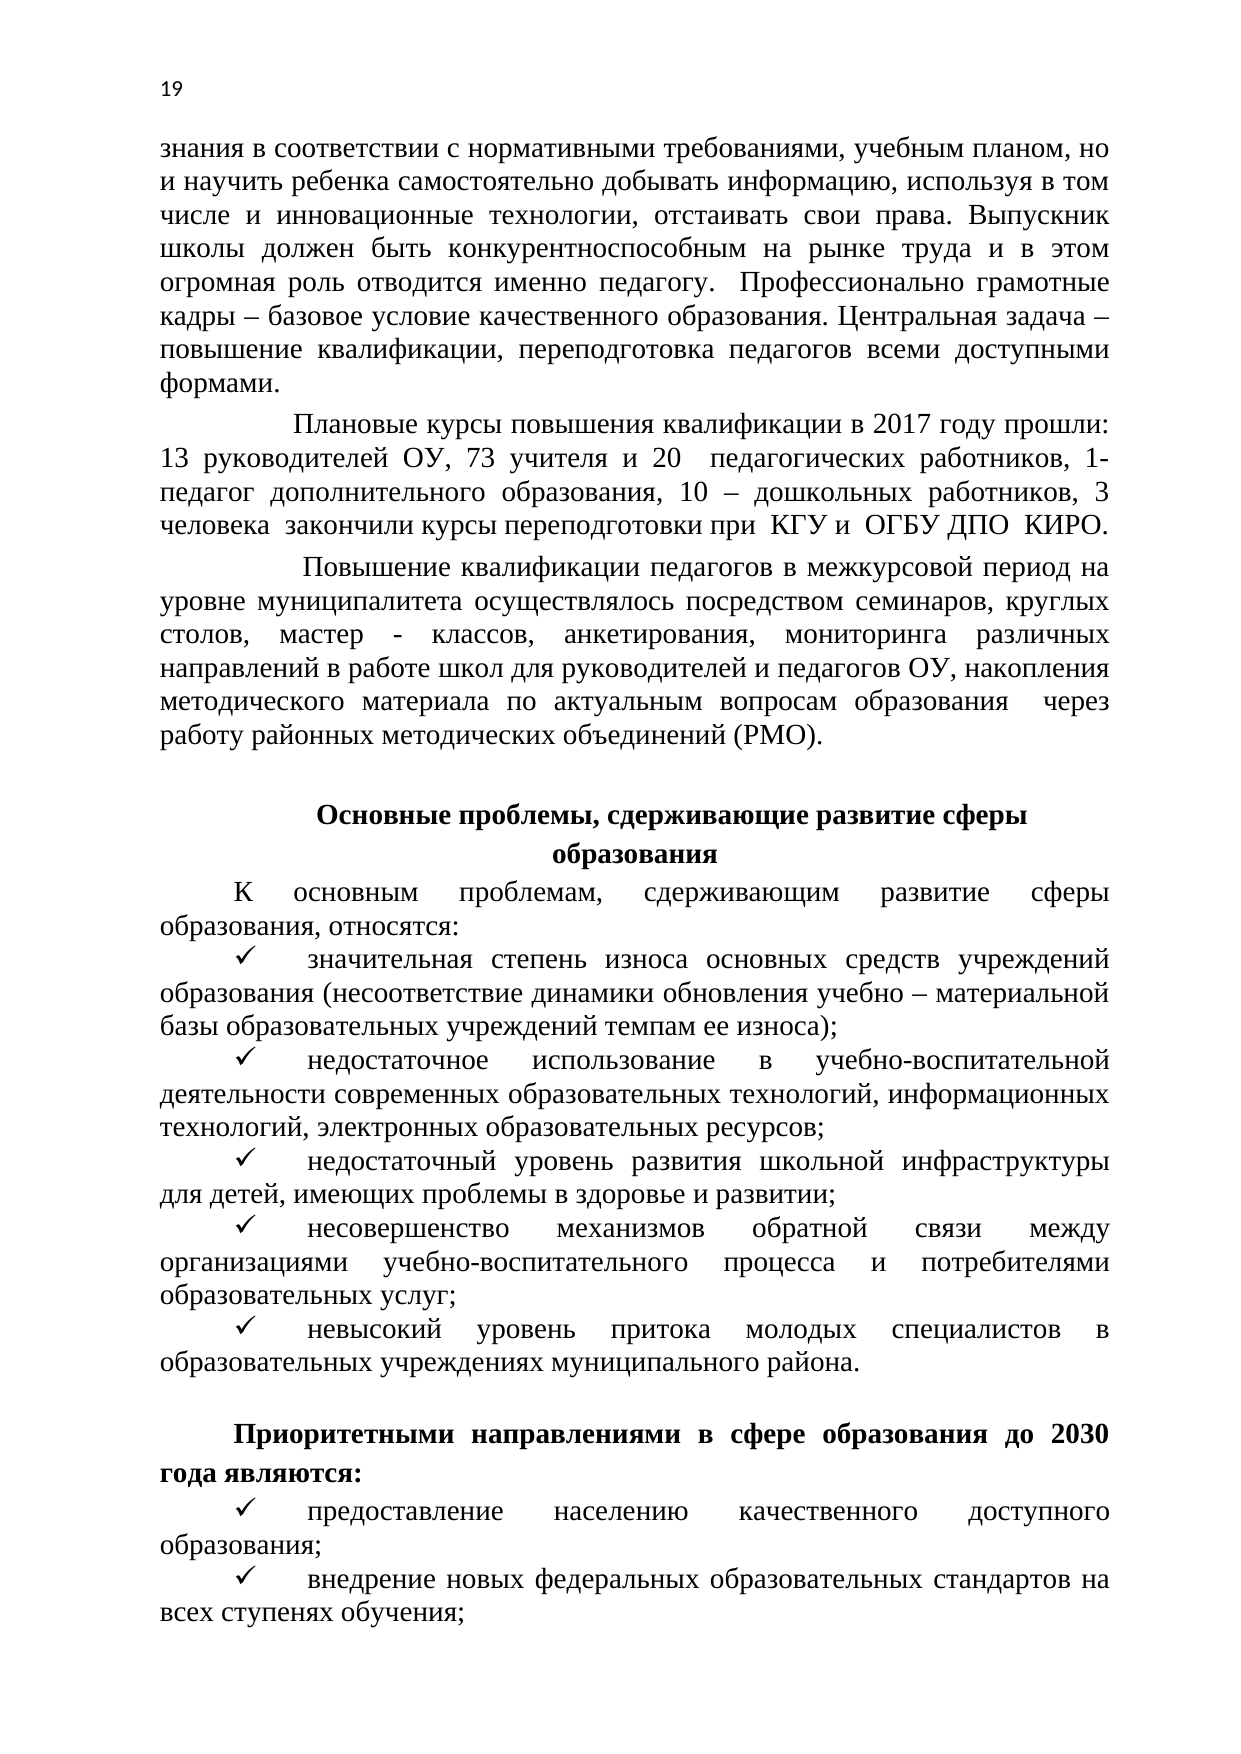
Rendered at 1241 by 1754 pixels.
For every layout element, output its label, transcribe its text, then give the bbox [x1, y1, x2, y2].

list несовершенство механизмов обратной связи между организациями учебно-воспитательного процесса и потребителями образовательных услуг; [159, 1210, 1110, 1311]
list недостаточное использование в учебно-воспитательной деятельности современных образовательных технологий, информационных технологий, электронных образовательных ресурсов; [159, 1042, 1110, 1143]
list невысокий уровень притока молодых специалистов в образовательных учреждениях муниципального района. [159, 1311, 1110, 1378]
text Повышение квалификации педагогов в межкурсовой период на уровне муниципалитета осуществлялось посредством семинаров, круглых столов, мастер - классов, анкетирования, мониторинга различных направлений в работе школ для руководителей и педагогов ОУ, накопления методического материала по актуальным вопросам образования через работу районных методических объединений (РМО). [159, 549, 1110, 750]
text Приоритетными направлениями в сфере образования до 2030 года являются: [159, 1416, 1110, 1488]
text Основные проблемы, сдерживающие развитие сферы образования [159, 797, 1110, 869]
list предоставление населению качественного доступного образования; [159, 1493, 1110, 1561]
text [159, 130, 1110, 398]
list значительная степень износа основных средств учреждений образования (несоответствие динамики обновления учебно – материальной базы образовательных учреждений темпам ее износа); [159, 941, 1110, 1042]
list недостаточный уровень развития школьной инфраструктуры для детей, имеющих проблемы в здоровье и развитии; [159, 1143, 1110, 1210]
text Плановые курсы повышения квалификации в 2017 году прошли: 13 руководителей ОУ, 73 учителя и 20 педагогических работников, 1- педагог дополнительного образования, 10 – дошкольных работников, 3 человека закончили курсы переподготовки при КГУ и ОГБУ ДПО КИРО. [159, 407, 1110, 541]
list внедрение новых федеральных образовательных стандартов на всех ступенях обучения; [159, 1561, 1110, 1628]
text К основным проблемам, сдерживающим развитие сферы образования, относятся: [159, 874, 1110, 941]
